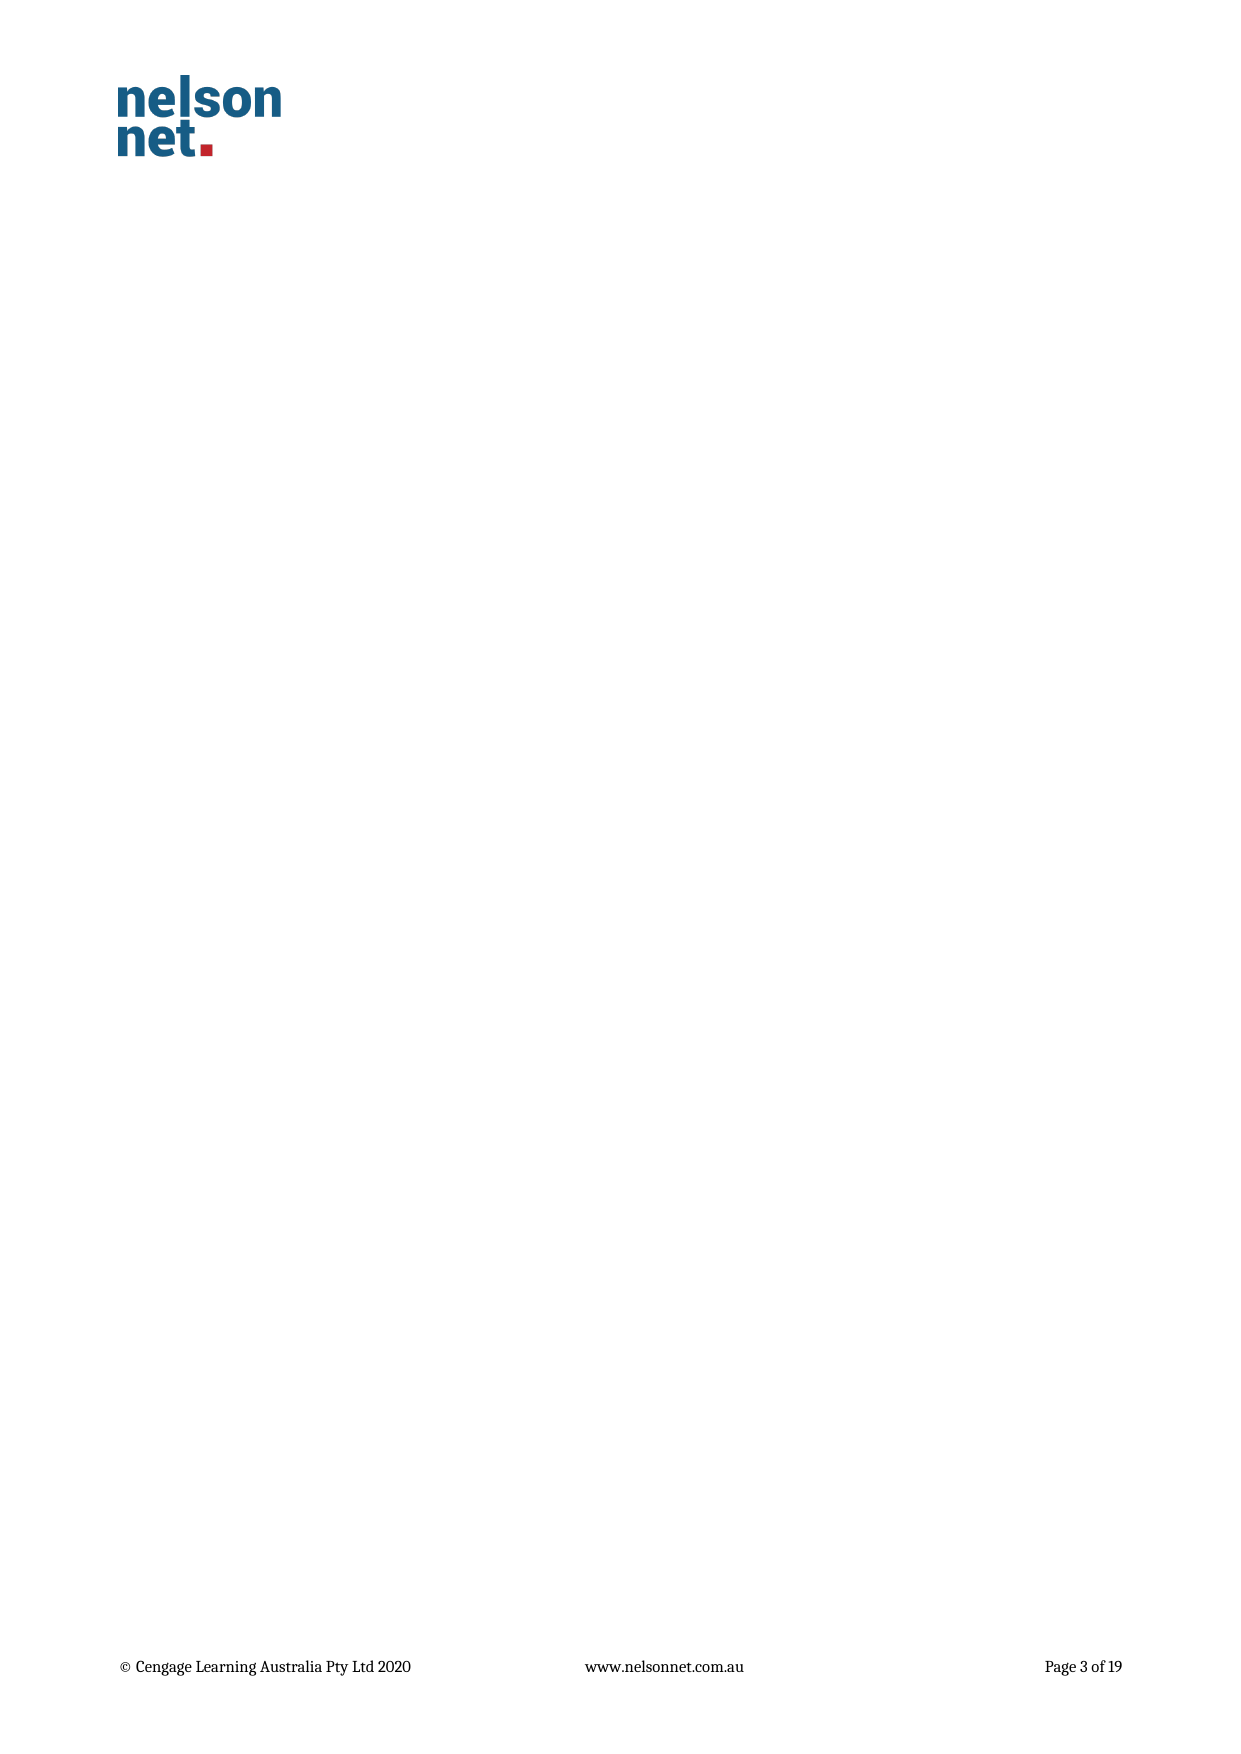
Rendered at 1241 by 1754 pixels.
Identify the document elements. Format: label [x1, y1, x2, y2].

picture [118, 75, 281, 157]
